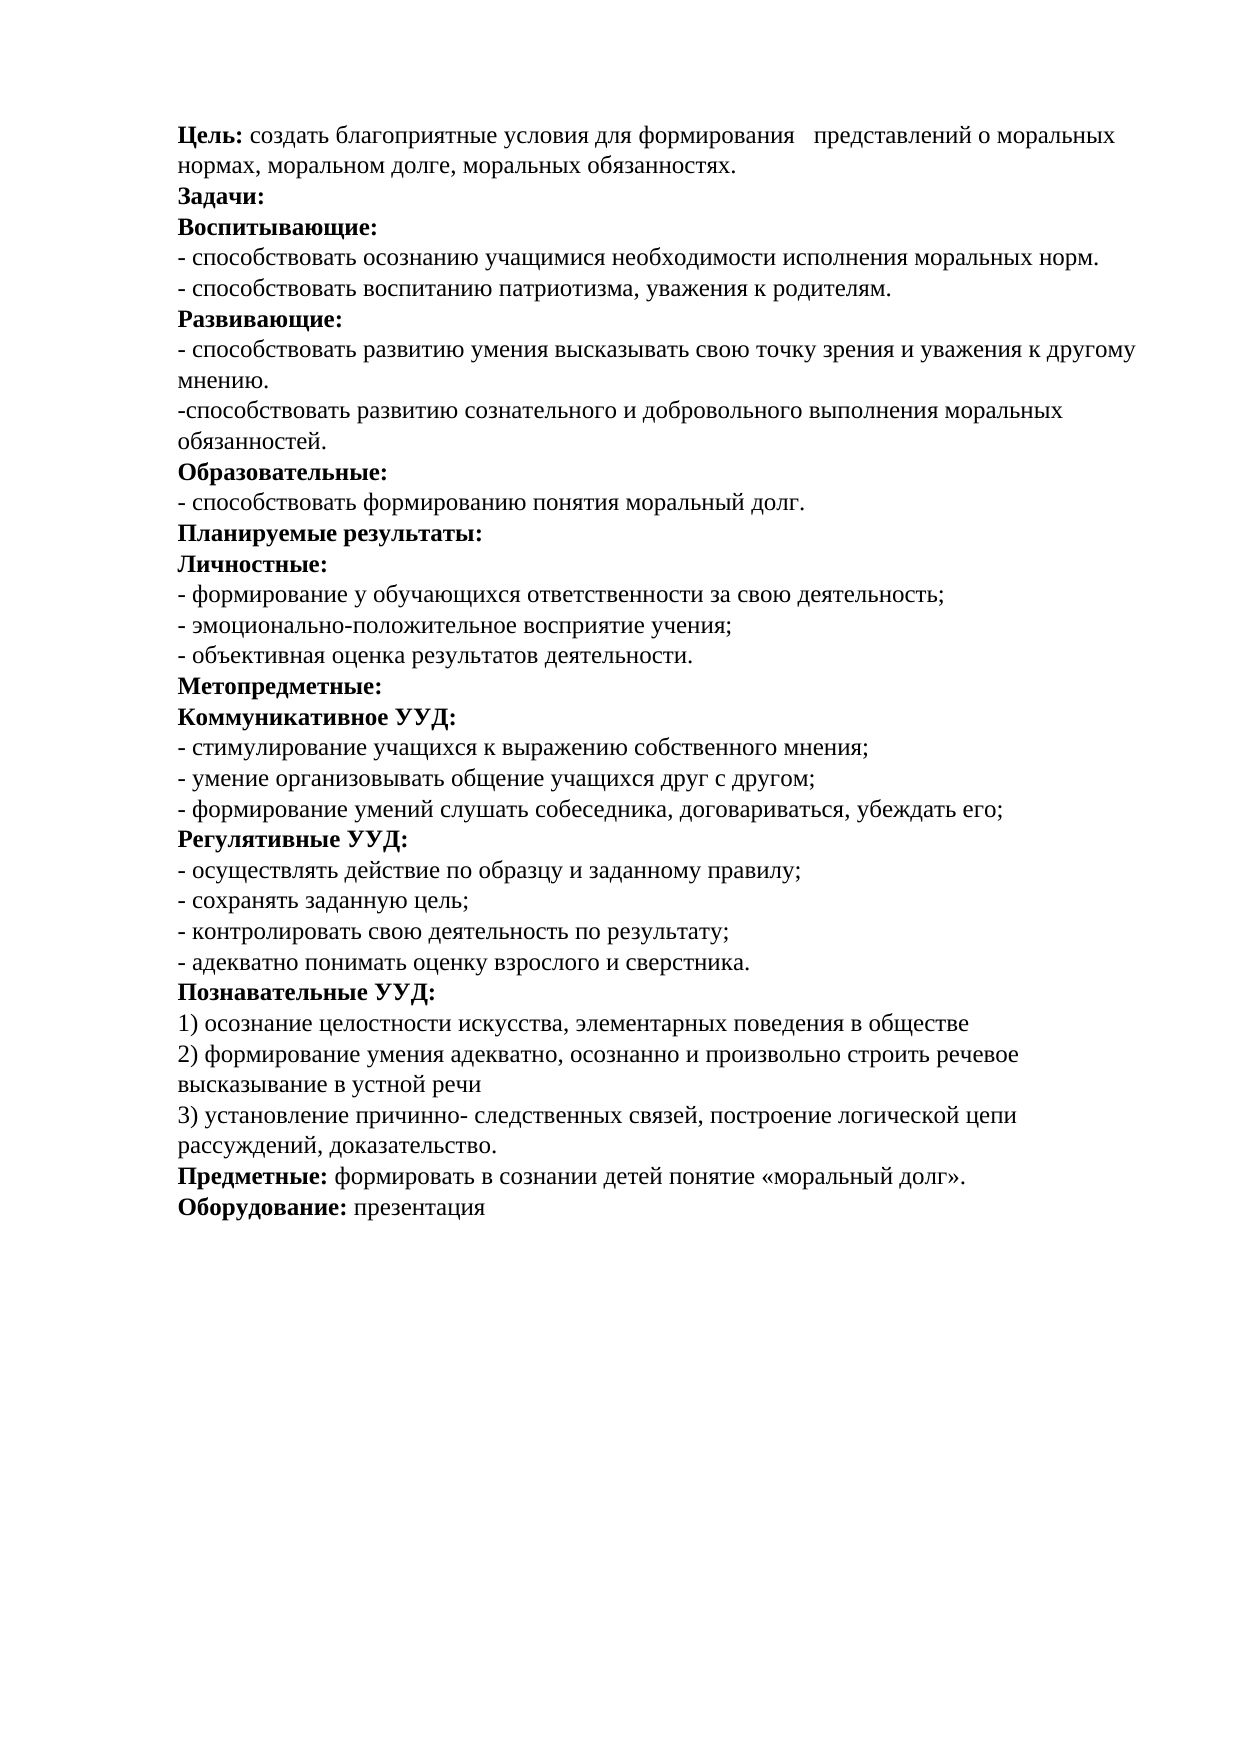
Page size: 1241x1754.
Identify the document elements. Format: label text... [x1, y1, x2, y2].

text 2) формирование умения адекватно, осознанно и произвольно строить речевое высказывание в устной речи 3) установление причинно- следственных связей, построение логической цепи рассуждений, доказательство. Предметные: формировать в сознании детей понятие «моральный долг». [177, 1037, 1152, 1190]
text Метопредметные: [177, 669, 1152, 700]
text - умение организовывать общение учащихся друг с другом; [177, 761, 1152, 792]
text Регулятивные УУД: [177, 822, 1152, 853]
text Оборудование: презентация [177, 1190, 1152, 1221]
text 1) осознание целостности искусства, элементарных поведения в обществе [177, 1006, 1152, 1037]
text - контролировать свою деятельность по результату; [177, 914, 1152, 945]
text -способствовать развитию сознательного и добровольного выполнения моральных обязанностей. [177, 394, 1152, 455]
text - адекватно понимать оценку взрослого и сверстника. [177, 945, 1152, 976]
text - формирование умений слушать собеседника, договариваться, убеждать его; [177, 792, 1152, 822]
text Развивающие: [177, 302, 1152, 332]
text Образовательные: [177, 455, 1152, 486]
text - стимулирование учащихся к выражению собственного мнения; [177, 731, 1152, 761]
text - формирование у обучающихся ответственности за свою деятельность; [177, 577, 1152, 608]
text - эмоционально-положительное восприятие учения; [177, 608, 1152, 639]
text - осуществлять действие по образцу и заданному правилу; [177, 853, 1152, 884]
text Задачи: [177, 179, 1152, 210]
text - способствовать воспитанию патриотизма, уважения к родителям. [177, 271, 1152, 302]
text - способствовать формированию понятия моральный долг. [177, 486, 1152, 516]
text - способствовать осознанию учащимися необходимости исполнения моральных норм. [177, 241, 1152, 271]
text Коммуникативное УУД: [177, 700, 1152, 731]
text - способствовать развитию умения высказывать свою точку зрения и уважения к другому мнению. [177, 332, 1152, 394]
text Планируемые результаты: [177, 516, 1152, 547]
text Цель: создать благоприятные условия для формирования представлений о моральных нормах, моральном долге, моральных обязанностях. [177, 118, 1152, 179]
text Личностные: [177, 547, 1152, 577]
text - сохранять заданную цель; [177, 884, 1152, 914]
text Воспитывающие: [177, 210, 1152, 241]
text Познавательные УУД: [177, 976, 1152, 1006]
text - объективная оценка результатов деятельности. [177, 639, 1152, 669]
